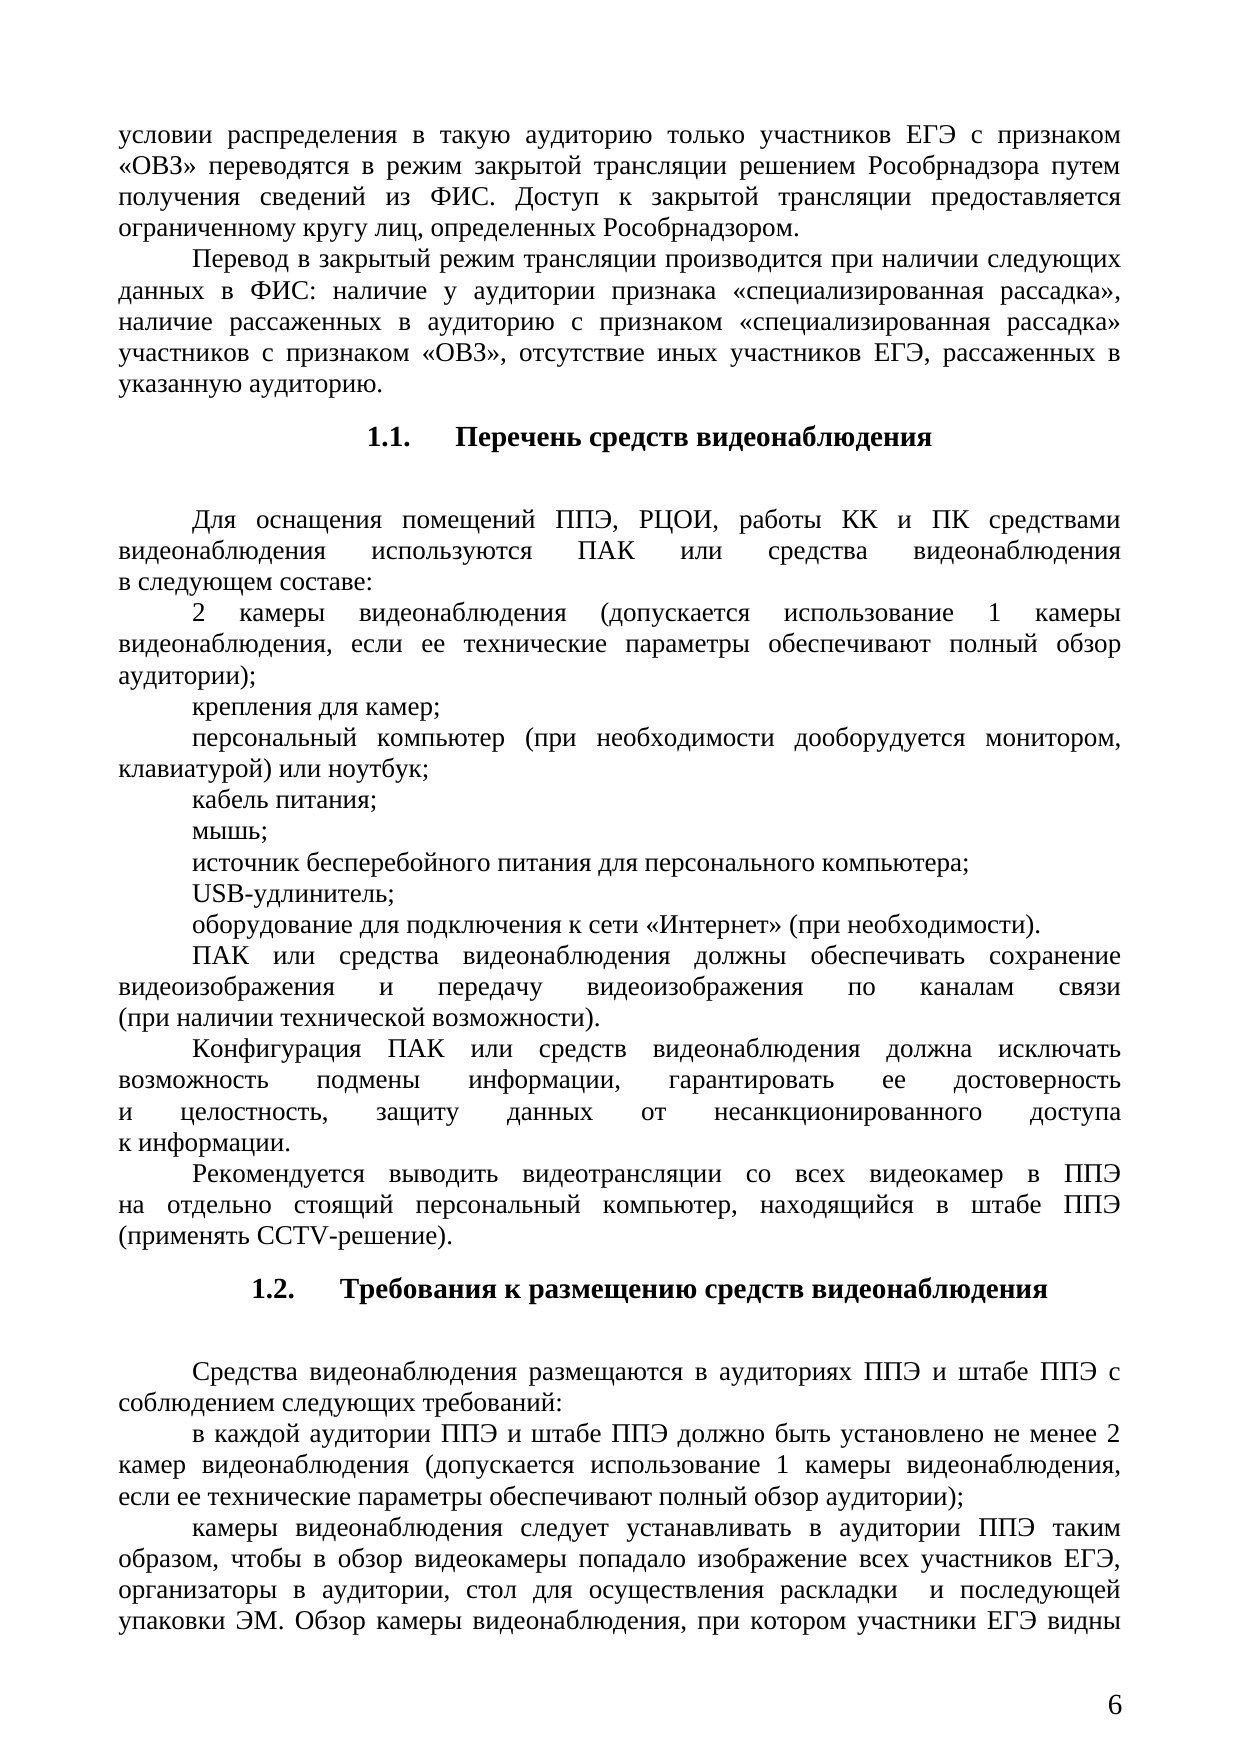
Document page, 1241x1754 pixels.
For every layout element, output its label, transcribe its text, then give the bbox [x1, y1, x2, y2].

text Средства видеонаблюдения размещаются в аудиториях ППЭ и штабе ППЭ с соблюдением следующих требований: [118, 1355, 1122, 1417]
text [118, 118, 1122, 243]
text Для оснащения помещений ППЭ, РЦОИ, работы КК и ПК средствами видеонаблюдения используются ПАК или средства видеонаблюдения в следующем составе: [118, 503, 1122, 596]
text USB-удлинитель; [118, 877, 1122, 908]
subtitle Требования к размещению средств видеонаблюдения [118, 1271, 1122, 1305]
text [118, 1511, 1122, 1636]
text источник бесперебойного питания для персонального компьютера; [118, 846, 1122, 877]
text крепления для камер; [118, 690, 1122, 721]
text ПАК или средства видеонаблюдения должны обеспечивать сохранение видеоизображения и передачу видеоизображения по каналам связи (при наличии технической возможности). [118, 939, 1122, 1032]
text оборудование для подключения к сети «Интернет» (при необходимости). [118, 908, 1122, 939]
subtitle Перечень средств видеонаблюдения [118, 419, 1122, 453]
text 2 камеры видеонаблюдения (допускается использование 1 камеры видеонаблюдения, если ее технические параметры обеспечивают полный обзор аудитории); [118, 596, 1122, 690]
text Конфигурация ПАК или средств видеонаблюдения должна исключать возможность подмены информации, гарантировать ее достоверность и целостность, защиту данных от несанкционированного доступа к информации. [118, 1032, 1122, 1157]
text Рекомендуется выводить видеотрансляции со всех видеокамер в ППЭ на отдельно стоящий персональный компьютер, находящийся в штабе ППЭ (применять CCTV-решение). [118, 1157, 1122, 1251]
text Перевод в закрытый режим трансляции производится при наличии следующих данных в ФИС: наличие у аудитории признака «специализированная рассадка», наличие рассаженных в аудиторию с признаком «специализированная рассадка» участников с признаком «ОВЗ», отсутствие иных участников ЕГЭ, рассаженных в указанную аудиторию. [118, 243, 1122, 398]
text персональный компьютер (при необходимости дооборудуется монитором, клавиатурой) или ноутбук; [118, 721, 1122, 783]
text в каждой аудитории ППЭ и штабе ППЭ должно быть установлено не менее 2 камер видеонаблюдения (допускается использование 1 камеры видеонаблюдения, если ее технические параметры обеспечивают полный обзор аудитории); [118, 1417, 1122, 1511]
text кабель питания; [118, 783, 1122, 814]
text мышь; [118, 814, 1122, 846]
